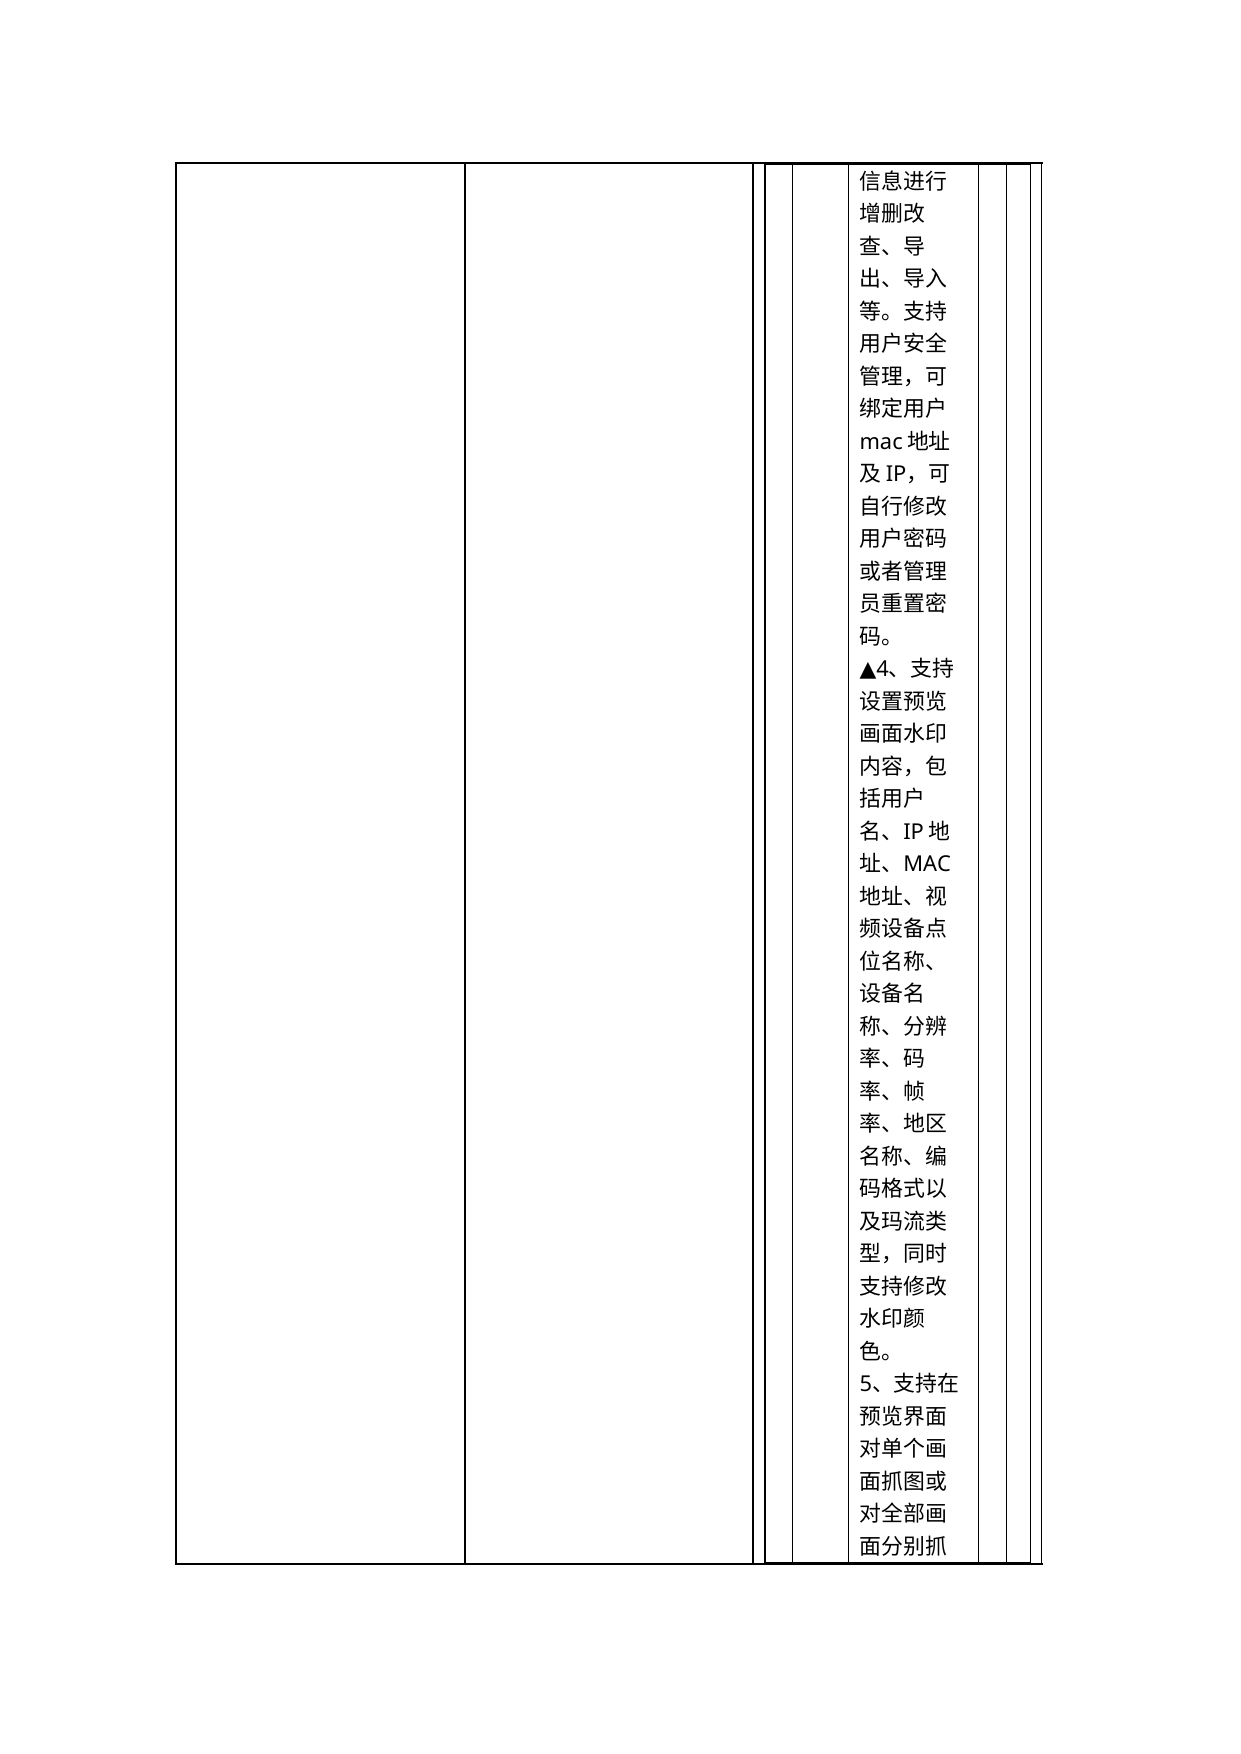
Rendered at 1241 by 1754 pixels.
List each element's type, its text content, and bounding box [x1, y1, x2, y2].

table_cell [1007, 165, 1030, 1562]
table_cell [979, 165, 1006, 1562]
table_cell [793, 165, 848, 1562]
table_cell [766, 165, 792, 1562]
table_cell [1031, 164, 1041, 1563]
table_cell ▲ [466, 164, 752, 1563]
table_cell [849, 165, 978, 1562]
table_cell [754, 164, 764, 1563]
table_cell 1 [177, 164, 464, 1563]
